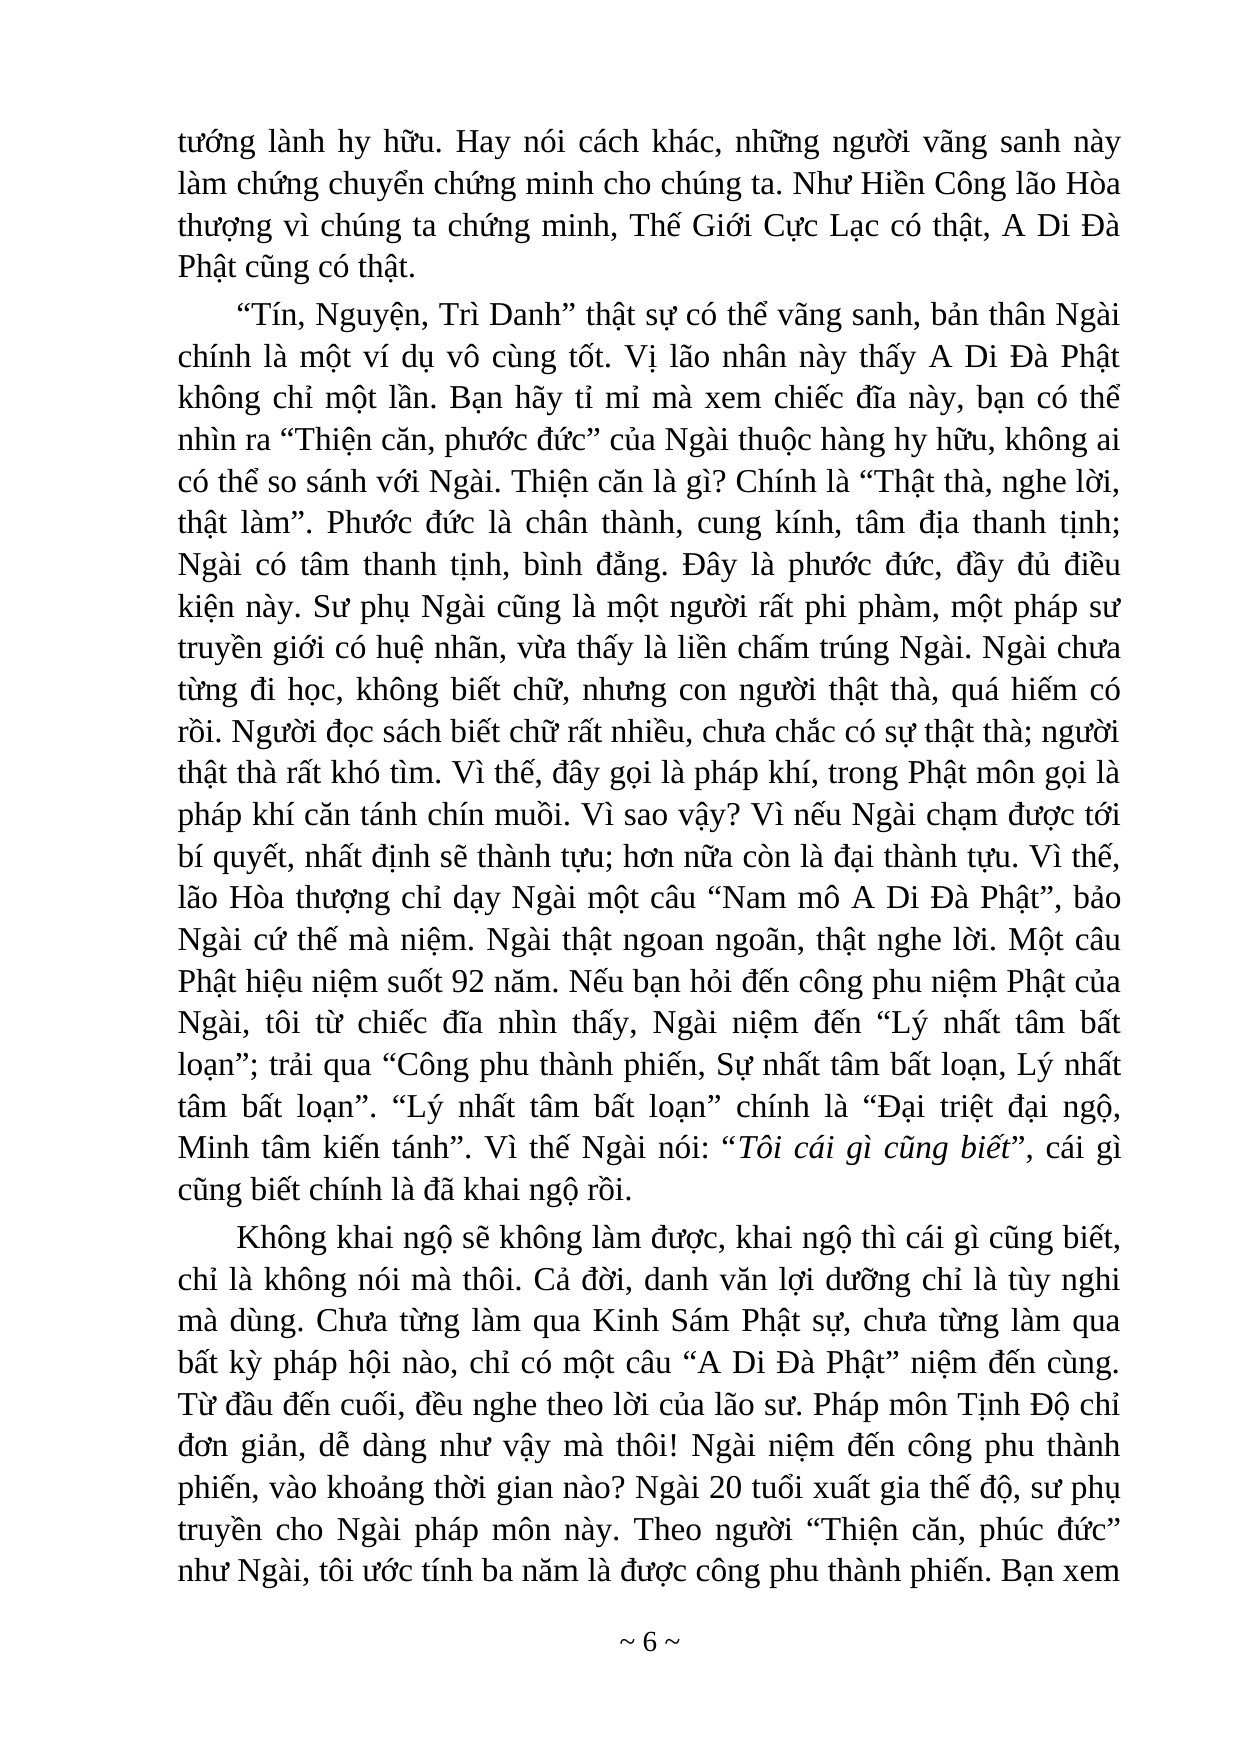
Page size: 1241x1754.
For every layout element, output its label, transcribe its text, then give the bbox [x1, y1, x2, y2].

text “Tín, Nguyện, Trì Danh” thật sự có thể vãng sanh, bản thân Ngài chính là một ví dụ vô cùng tốt. Vị lão nhân này thấy A Di Đà Phật không chỉ một lần. Bạn hãy tỉ mỉ mà xem chiếc đĩa này, bạn có thể nhìn ra “Thiện căn, phước đức” của Ngài thuộc hàng hy hữu, không ai có thể so sánh với Ngài. Thiện căn là gì? Chính là “Thật thà, nghe lời, thật làm”. Phước đức là chân thành, cung kính, tâm địa thanh tịnh; Ngài có tâm thanh tịnh, bình đẳng. Đây là phước đức, đầy đủ điều kiện này. Sư phụ Ngài cũng là một người rất phi phàm, một pháp sư truyền giới có huệ nhãn, vừa thấy là liền chấm trúng Ngài. Ngài chưa từng đi học, không biết chữ, nhưng con người thật thà, quá hiếm có rồi. Người đọc sách biết chữ rất nhiều, chưa chắc có sự thật thà; người thật thà rất khó tìm. Vì thế, đây gọi là pháp khí, trong Phật môn gọi là pháp khí căn tánh chín muồi. Vì sao vậy? Vì nếu Ngài chạm được tới bí quyết, nhất định sẽ thành tựu; hơn nữa còn là đại thành tựu. Vì thế, lão Hòa thượng chỉ dạy Ngài một câu “Nam mô A Di Đà Phật”, bảo Ngài cứ thế mà niệm. Ngài thật ngoan ngoãn, thật nghe lời. Một câu Phật hiệu niệm suốt 92 năm. Nếu bạn hỏi đến công phu niệm Phật của Ngài, tôi từ chiếc đĩa nhìn thấy, Ngài niệm đến “Lý nhất tâm bất loạn”; trải qua “Công phu thành phiến, Sự nhất tâm bất loạn, Lý nhất tâm bất loạn”. “Lý nhất tâm bất loạn” chính là “Đại triệt đại ngộ, Minh tâm kiến tánh”. Vì thế Ngài nói: “Tôi cái gì cũng biết”, cái gì cũng biết chính là đã khai ngộ rồi. [177, 291, 1122, 1208]
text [177, 1214, 1122, 1589]
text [177, 118, 1122, 285]
